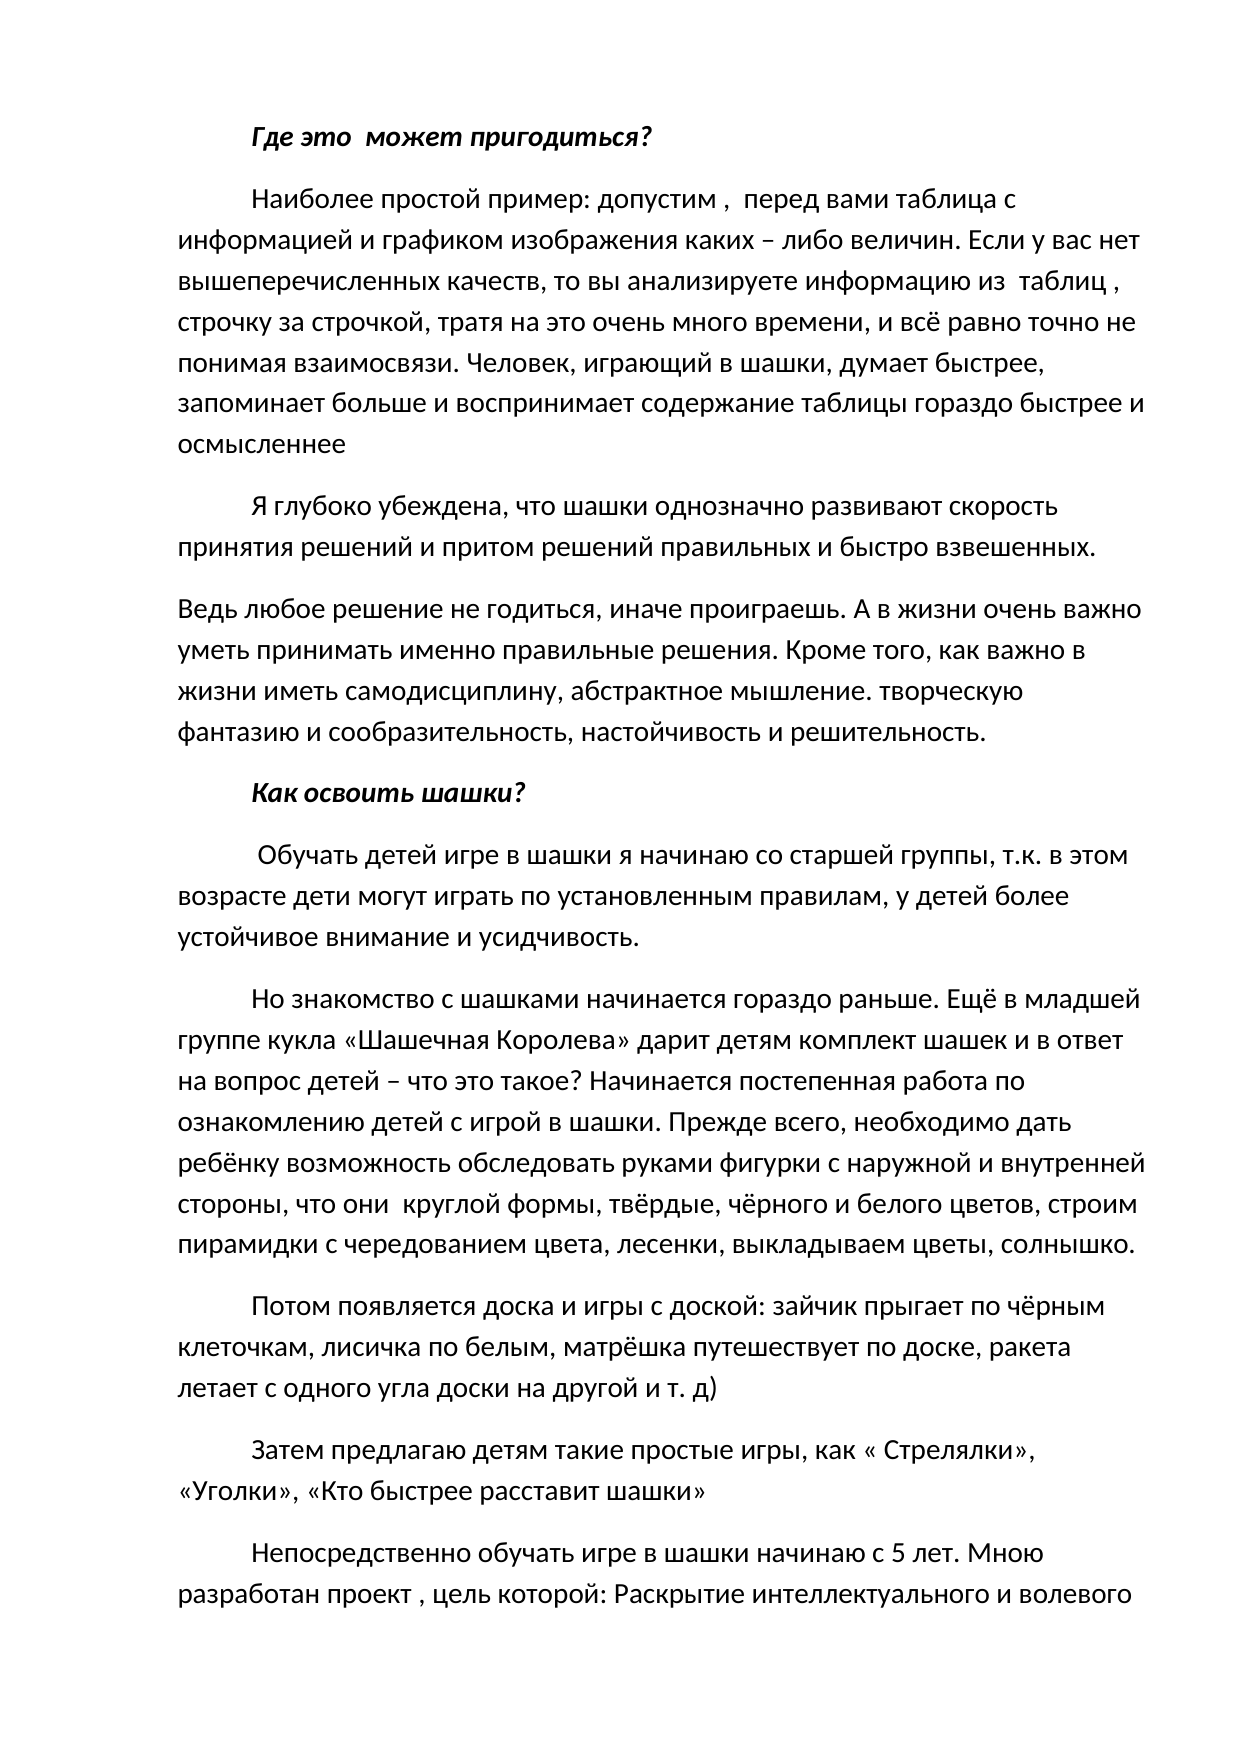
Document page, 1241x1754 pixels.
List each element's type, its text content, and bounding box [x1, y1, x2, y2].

text Наиболее простой пример: допустим , перед вами таблица с информацией и графиком изображения каких – либо величин. Если у вас нет вышеперечисленных качеств, то вы анализируете информацию из таблиц , строчку за строчкой, тратя на это очень много времени, и всё равно точно не понимая взаимосвязи. Человек, играющий в шашки, думает быстрее, запоминает больше и воспринимает содержание таблицы гораздо быстрее и осмысленнее [177, 180, 1152, 461]
text Затем предлагаю детям такие простые игры, как « Стрелялки», «Уголки», «Кто быстрее расставит шашки» [177, 1431, 1152, 1508]
text Потом появляется доска и игры с доской: зайчик прыгает по чёрным клеточкам, лисичка по белым, матрёшка путешествует по доске, ракета летает с одного угла доски на другой и т. д) [177, 1287, 1152, 1405]
text Как освоить шашки? [177, 774, 1152, 810]
text Где это может пригодиться? [177, 118, 1152, 154]
text Обучать детей игре в шашки я начинаю со старшей группы, т.к. в этом возрасте дети могут играть по установленным правилам, у детей более устойчивое внимание и усидчивость. [177, 836, 1152, 954]
text Я глубоко убеждена, что шашки однозначно развивают скорость принятия решений и притом решений правильных и быстро взвешенных. [177, 487, 1152, 564]
text Но знакомство с шашками начинается гораздо раньше. Ещё в младшей группе кукла «Шашечная Королева» дарит детям комплект шашек и в ответ на вопрос детей – что это такое? Начинается постепенная работа по ознакомлению детей с игрой в шашки. Прежде всего, необходимо дать ребёнку возможность обследовать руками фигурки с наружной и внутренней стороны, что они круглой формы, твёрдые, чёрного и белого цветов, строим пирамидки с чередованием цвета, лесенки, выкладываем цветы, солнышко. [177, 980, 1152, 1261]
text Ведь любое решение не годиться, иначе проиграешь. А в жизни очень важно уметь принимать именно правильные решения. Кроме того, как важно в жизни иметь самодисциплину, абстрактное мышление. творческую фантазию и сообразительность, настойчивость и решительность. [177, 590, 1152, 748]
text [177, 1534, 1152, 1610]
